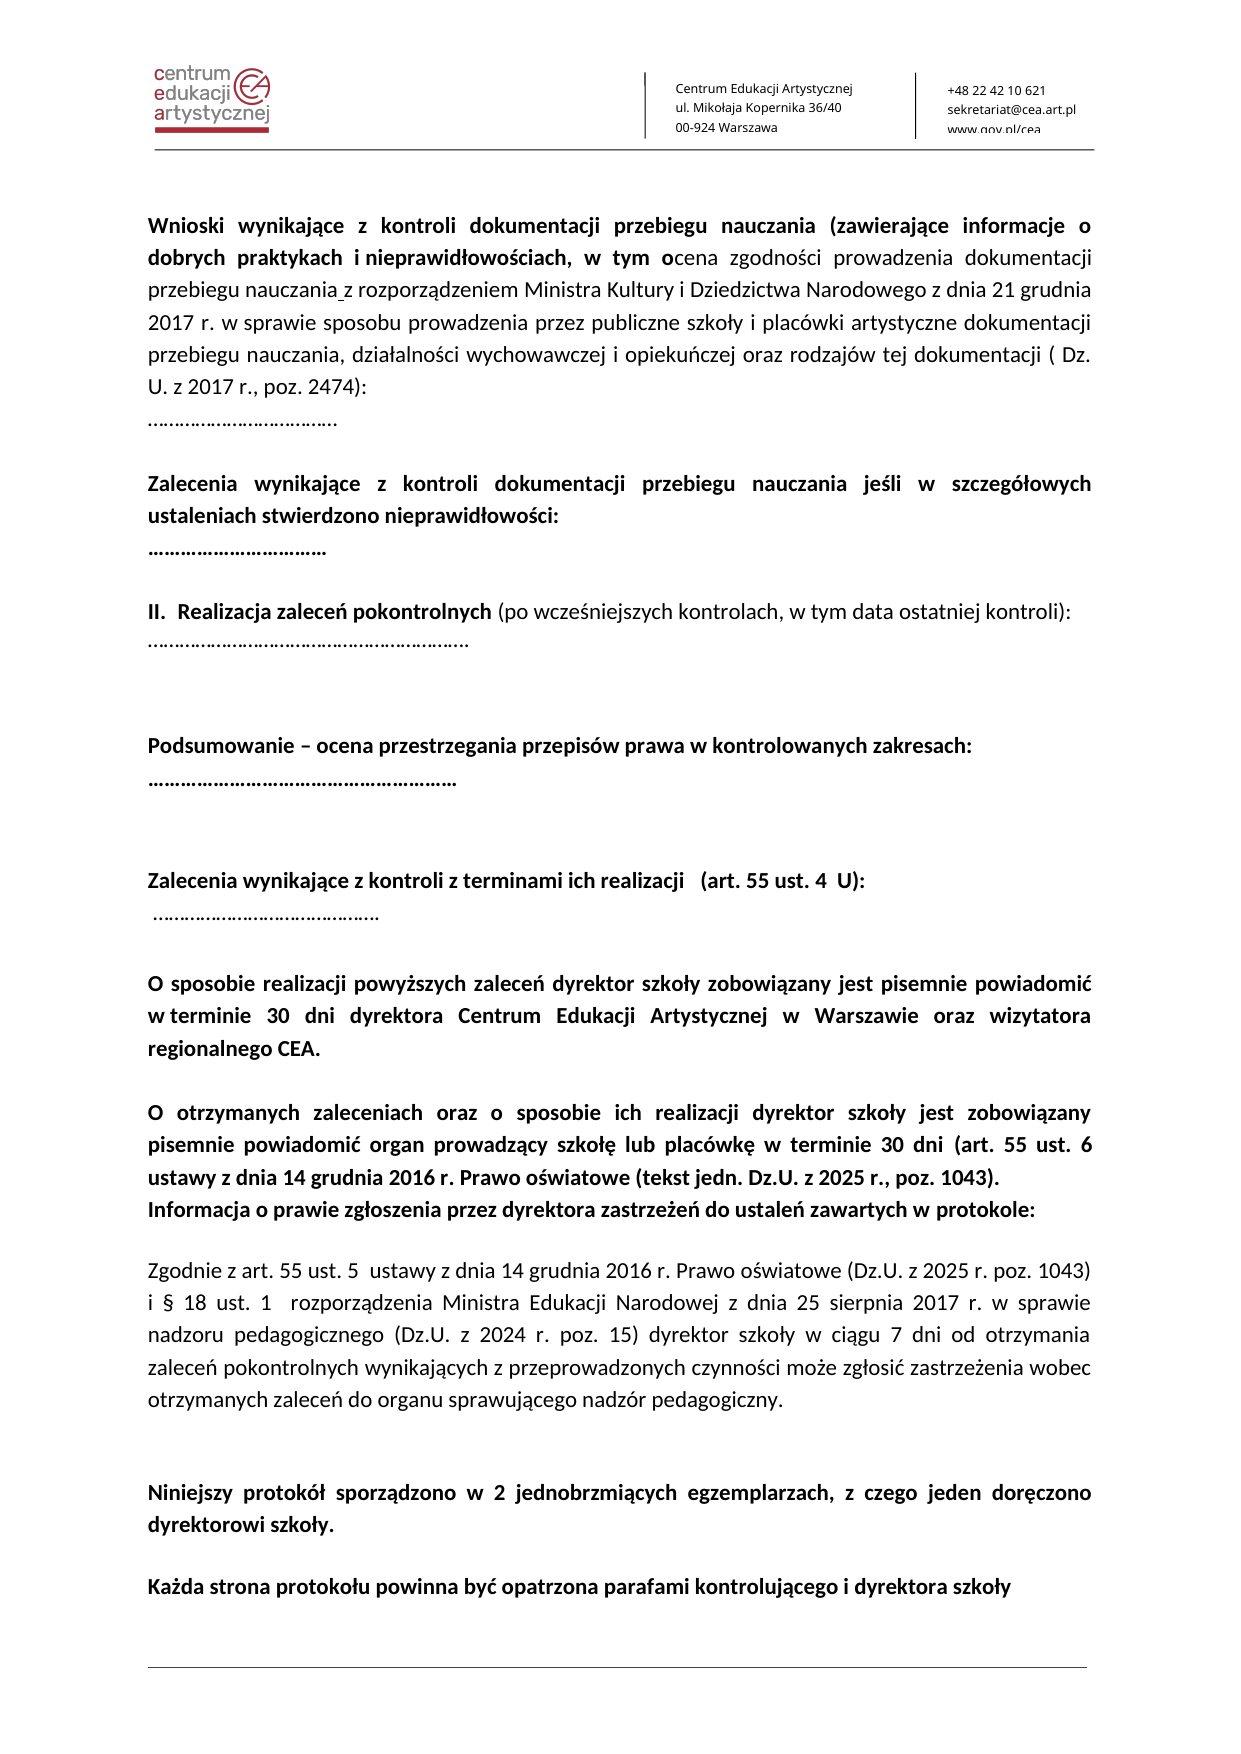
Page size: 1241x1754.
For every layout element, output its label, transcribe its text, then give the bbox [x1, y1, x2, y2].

text Podsumowanie – ocena przestrzegania przepisów prawa w kontrolowanych zakresach: [148, 732, 1093, 759]
text Niniejszy protokół sporządzono w 2 jednobrzmiących egzemplarzach, z czego jeden doręczono dyrektorowi szkoły. [148, 1446, 1093, 1539]
text Zgodnie z art. 55 ust. 5 ustawy z dnia 14 grudnia 2016 r. Prawo oświatowe (Dz.U. z 2025 r. poz. 1043) i § 18 ust. 1 rozporządzenia Ministra Edukacji Narodowej z dnia 25 sierpnia 2017 r. w sprawie nadzoru pedagogicznego (Dz.U. z 2024 r. poz. 15) dyrektor szkoły w ciągu 7 dni od otrzymania zaleceń pokontrolnych wynikających z przeprowadzonych czynności może zgłosić zastrzeżenia wobec otrzymanych zaleceń do organu sprawującego nadzór pedagogiczny. [148, 1256, 1093, 1413]
text Wnioski wynikające z kontroli dokumentacji przebiegu nauczania (zawierające informacje o dobrych praktykach i nieprawidłowościach, w tym ocena zgodności prowadzenia dokumentacji przebiegu nauczania z rozporządzeniem Ministra Kultury i Dziedzictwa Narodowego z dnia 21 grudnia 2017 r. w sprawie sposobu prowadzenia przez publiczne szkoły i placówki artystyczne dokumentacji przebiegu nauczania, działalności wychowawczej i opiekuńczej oraz rodzajów tej dokumentacji ( Dz. U. z 2017 r., poz. 2474): [148, 211, 1093, 400]
text Zalecenia wynikające z kontroli dokumentacji przebiegu nauczania jeśli w szczegółowych ustaleniach stwierdzono nieprawidłowości: [148, 469, 1093, 529]
text …………………………… [148, 533, 1093, 561]
text O otrzymanych zaleceniach oraz o sposobie ich realizacji dyrektor szkoły jest zobowiązany pisemnie powiadomić organ prowadzący szkołę lub placówkę w terminie 30 dni (art. 55 ust. 6 ustawy z dnia 14 grudnia 2016 r. Prawo oświatowe (tekst jedn. Dz.U. z 2025 r., poz. 1043). [148, 1098, 1093, 1191]
text Zalecenia wynikające z kontroli z terminami ich realizacji (art. 55 ust. 4 U): [148, 866, 1093, 894]
text O sposobie realizacji powyższych zaleceń dyrektor szkoły zobowiązany jest pisemnie powiadomić w terminie 30 dni dyrektora Centrum Edukacji Artystycznej w Warszawie oraz wizytatora regionalnego CEA. [148, 969, 1093, 1062]
text Każda strona protokołu powinna być opatrzona parafami kontrolującego i dyrektora szkoły [148, 1572, 1093, 1600]
text ……………………………………. [148, 898, 1093, 926]
text ……………………………………………………. [148, 626, 1093, 653]
text Informacja o prawie zgłoszenia przez dyrektora zastrzeżeń do ustaleń zawartych w protokole: [148, 1195, 1093, 1223]
text ………………………………………………… [148, 764, 1093, 792]
list Realizacja zaleceń pokontrolnych (po wcześniejszych kontrolach, w tym data ostatniej kontroli): [148, 597, 1093, 626]
picture [133, 47, 292, 155]
text ……………………………… [148, 404, 1093, 432]
